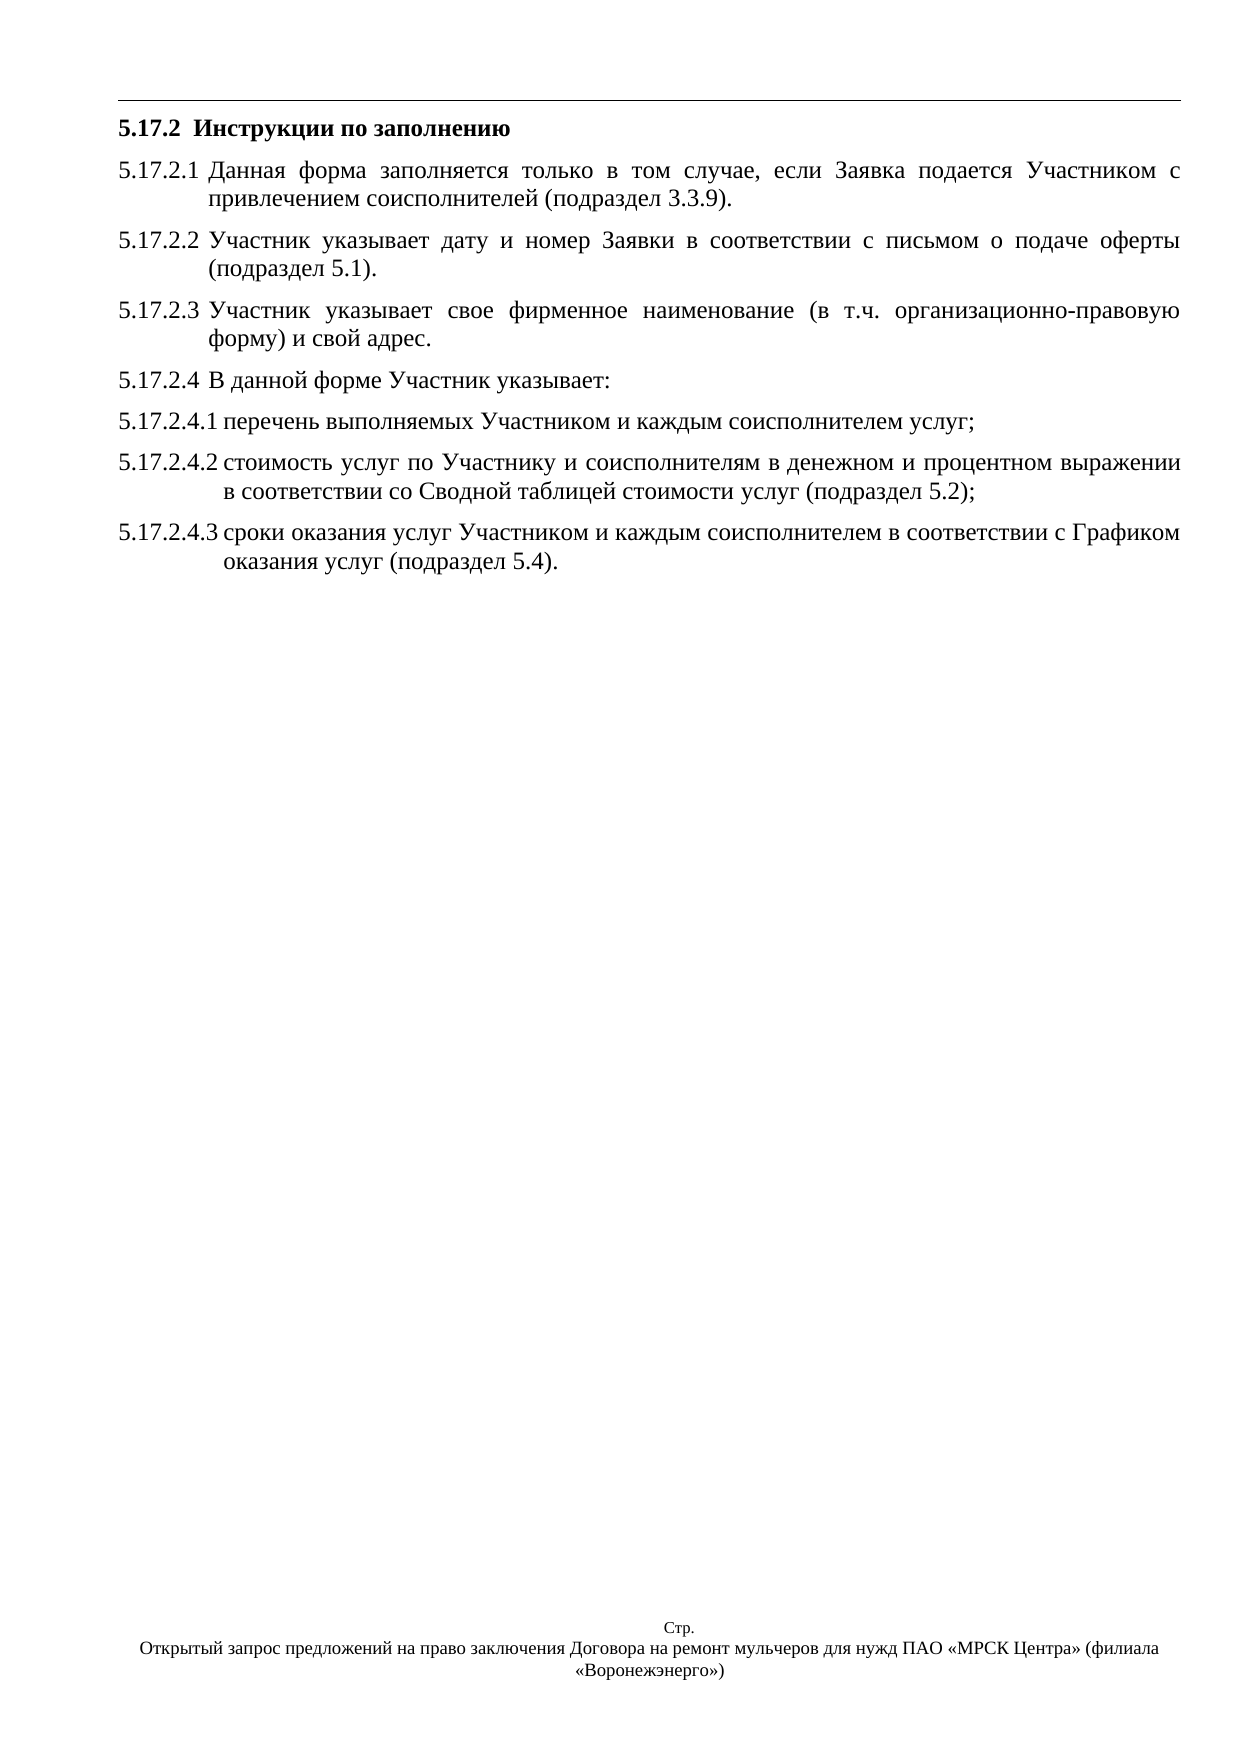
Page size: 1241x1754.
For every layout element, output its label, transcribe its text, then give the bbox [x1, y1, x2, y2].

list Участник указывает дату и номер Заявки в соответствии с письмом о подаче оферты (подраздел 5.1). [118, 225, 1181, 282]
list стоимость услуг по Участнику и соисполнителям в денежном и процентном выражении в соответствии со Сводной таблицей стоимости услуг (подраздел 5.2); [118, 447, 1181, 505]
list В данной форме Участник указывает: [118, 365, 1181, 393]
list перечень выполняемых Участником и каждым соисполнителем услуг; [118, 406, 1181, 435]
list Данная форма заполняется только в том случае, если Заявка подается Участником с привлечением соисполнителей (подраздел 3.3.9). [118, 155, 1181, 212]
list Участник указывает свое фирменное наименование (в т.ч. организационно-правовую форму) и свой адрес. [118, 295, 1181, 352]
list сроки оказания услуг Участником и каждым соисполнителем в соответствии с Графиком оказания услуг (подраздел 5.4). [118, 517, 1181, 575]
subtitle Инструкции по заполнению [118, 113, 1181, 142]
